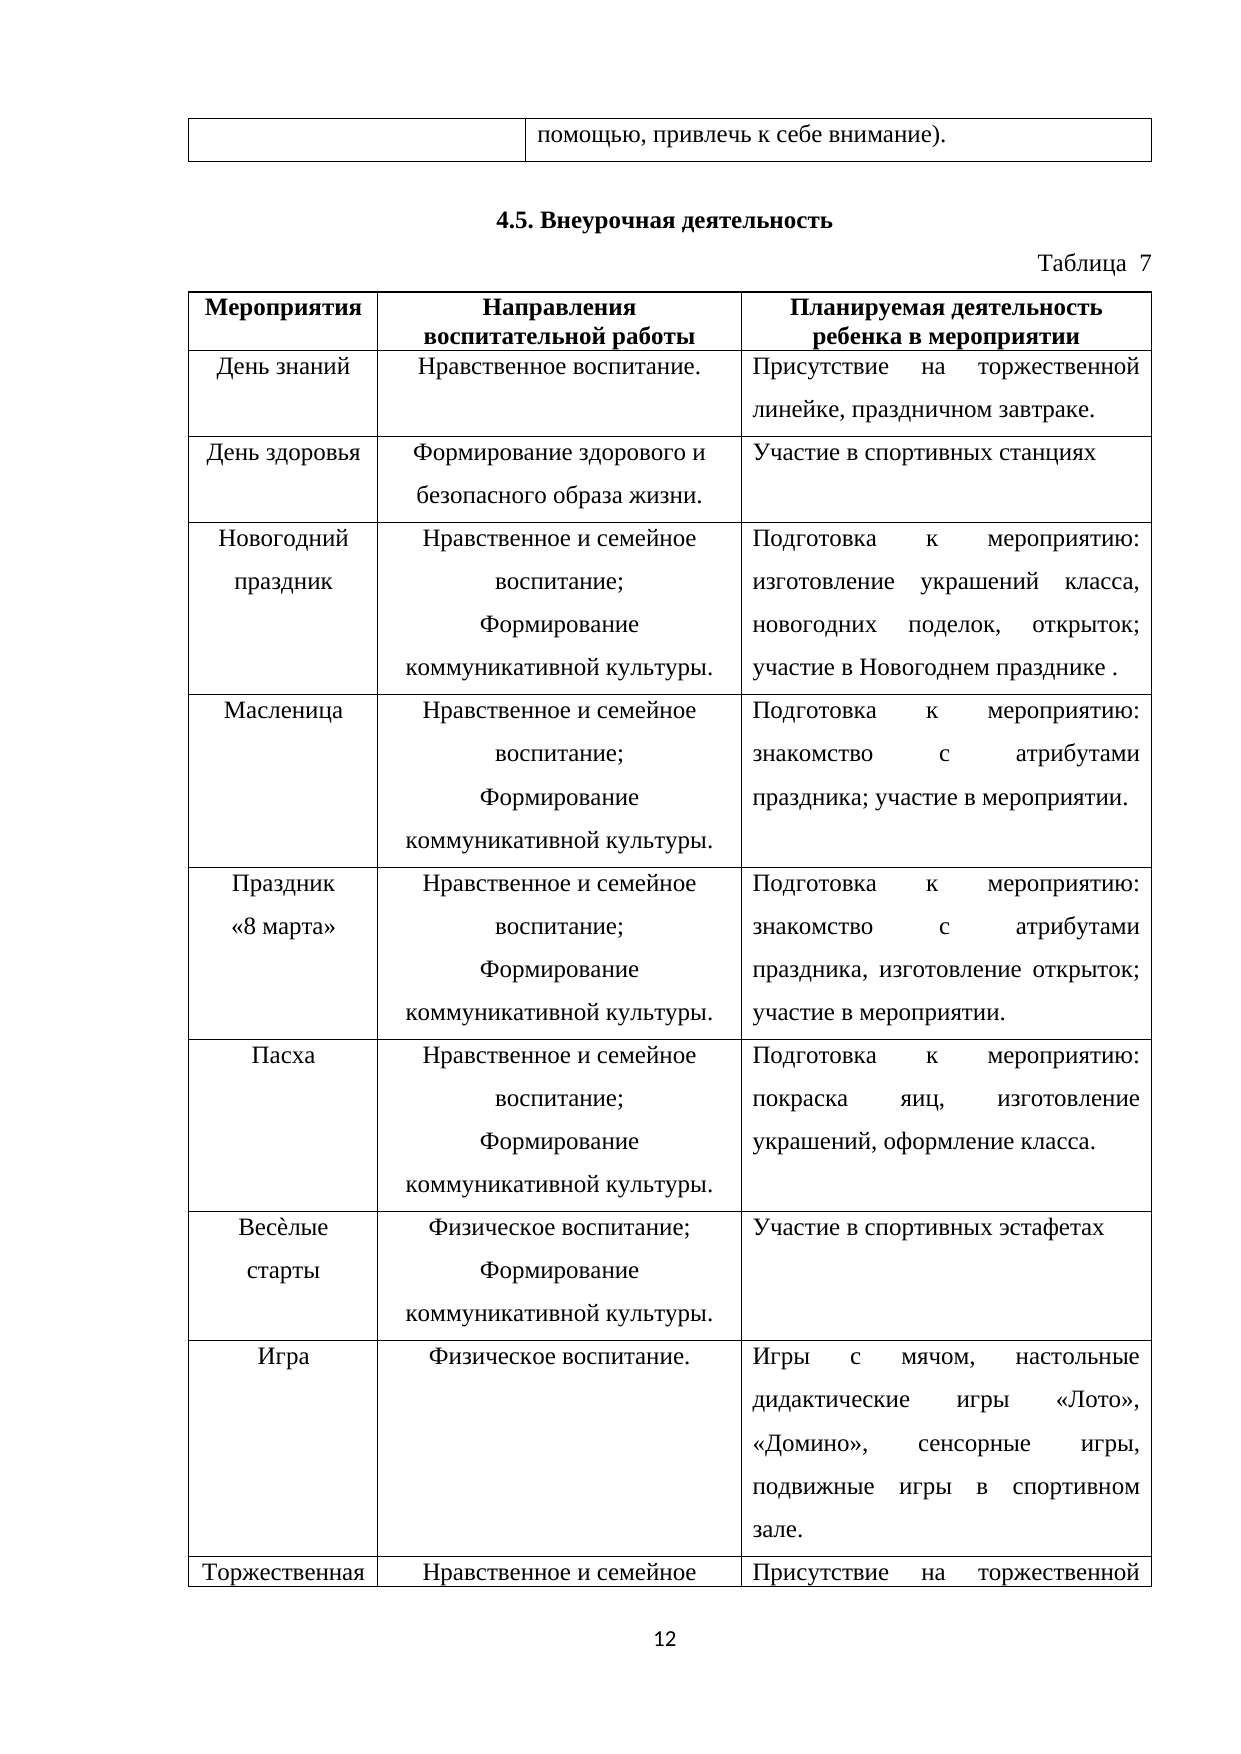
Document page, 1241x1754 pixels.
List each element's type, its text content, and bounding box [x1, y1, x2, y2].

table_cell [526, 119, 1151, 161]
table_cell Физическое воспитание; Формирование коммуникативной культуры. [378, 1212, 741, 1340]
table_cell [189, 119, 525, 161]
table_cell Новогодний праздник [189, 523, 377, 694]
table_header Направления воспитательной работы [378, 293, 741, 350]
table_cell Нравственное и семейное воспитание; Формирование коммуникативной культуры. [378, 868, 741, 1039]
table_cell Подготовка к мероприятию: изготовление украшений класса, новогодних поделок, открыток; участие в Новогоднем празднике . [742, 523, 1151, 694]
table_header Планируемая деятельность ребенка в мероприятии [742, 293, 1151, 350]
table_cell Подготовка к мероприятию: покраска яиц, изготовление украшений, оформление класса. [742, 1040, 1151, 1211]
table_cell Нравственное и семейное воспитание; Формирование коммуникативной культуры. [378, 695, 741, 867]
table_cell Нравственное воспитание. [378, 351, 741, 436]
table_cell Присутствие на торжественной линейке, праздничном завтраке. [742, 351, 1151, 436]
table_cell Участие в спортивных станциях [742, 437, 1151, 522]
table_header Мероприятия [189, 293, 377, 350]
table_cell Весѐлые старты [189, 1212, 377, 1340]
table_cell Нравственное и семейное воспитание; Формирование коммуникативной культуры. [378, 523, 741, 694]
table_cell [742, 1557, 1151, 1586]
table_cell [189, 1557, 377, 1586]
table_cell Формирование здорового и безопасного образа жизни. [378, 437, 741, 522]
table_cell Физическое воспитание. [378, 1341, 741, 1556]
text Таблица 7 [177, 248, 1152, 277]
text 4.5. Внеурочная деятельность [177, 205, 1152, 234]
table_cell Подготовка к мероприятию: знакомство с атрибутами праздника, изготовление открыток; участие в мероприятии. [742, 868, 1151, 1039]
table_cell Участие в спортивных эстафетах [742, 1212, 1151, 1340]
table_cell Масленица [189, 695, 377, 867]
table_cell Пасха [189, 1040, 377, 1211]
table_cell Подготовка к мероприятию: знакомство с атрибутами праздника; участие в мероприятии. [742, 695, 1151, 867]
table_cell Игра [189, 1341, 377, 1556]
table_cell День знаний [189, 351, 377, 436]
table_cell Нравственное и семейное воспитание; Формирование коммуникативной культуры. [378, 1040, 741, 1211]
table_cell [378, 1557, 741, 1586]
table_cell День здоровья [189, 437, 377, 522]
table_cell Игры с мячом, настольные дидактические игры «Лото», «Домино», сенсорные игры, подвижные игры в спортивном зале. [742, 1341, 1151, 1556]
table_cell Праздник «8 марта» [189, 868, 377, 1039]
